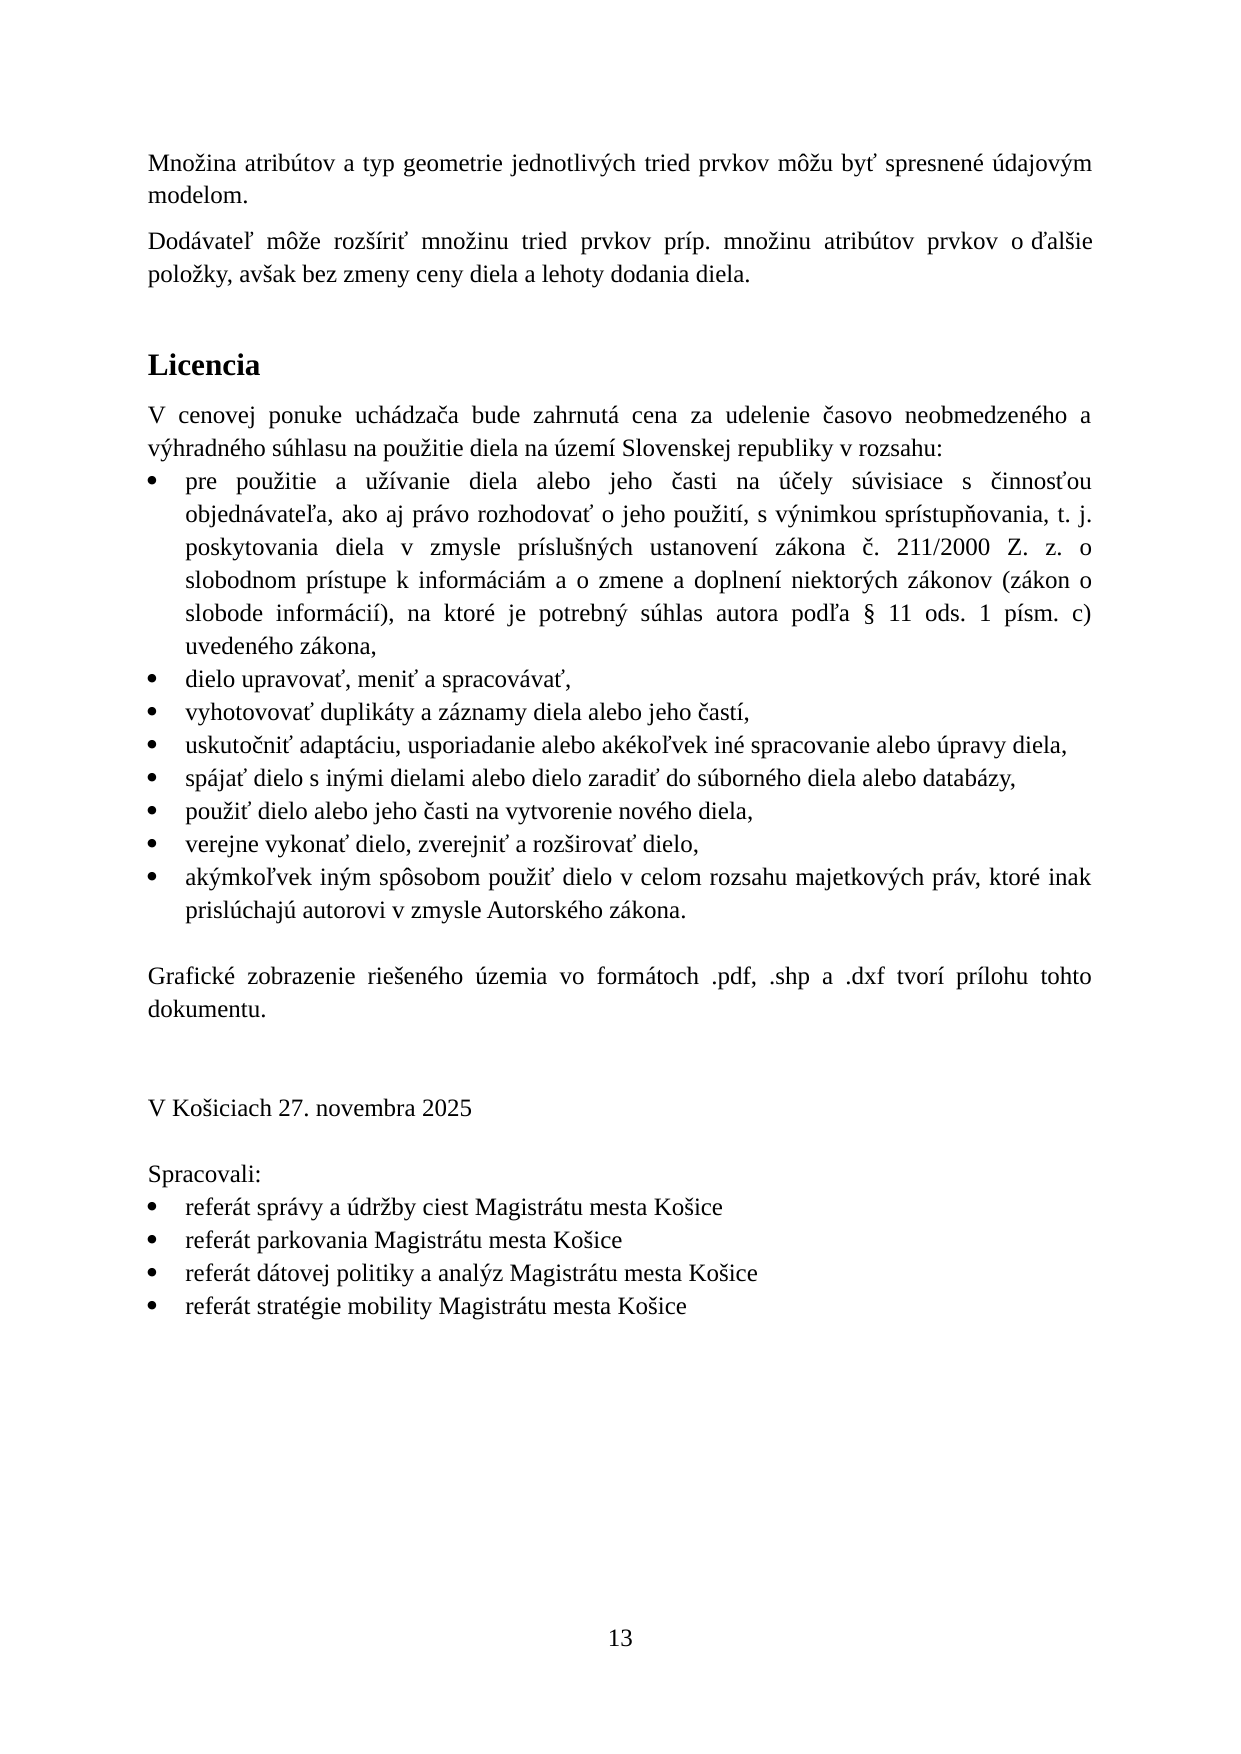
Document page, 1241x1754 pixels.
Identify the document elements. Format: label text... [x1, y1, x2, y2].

list pre použitie a užívanie diela alebo jeho časti na účely súvisiace s činnosťou objednávateľa, ako aj právo rozhodovať o jeho použití, s výnimkou sprístupňovania, t. j. poskytovania diela v zmysle príslušných ustanovení zákona č. 211/2000 Z. z. o slobodnom prístupe k informáciám a o zmene a doplnení niektorých zákonov (zákon o slobode informácií), na ktoré je potrebný súhlas autora podľa § 11 ods. 1 písm. c) uvedeného zákona, [148, 466, 1093, 659]
list spájať dielo s inými dielami alebo dielo zaradiť do súborného diela alebo databázy, [148, 763, 1093, 792]
list použiť dielo alebo jeho časti na vytvorenie nového diela, [148, 796, 1093, 825]
text Licencia [148, 305, 1093, 382]
list dielo upravovať, meniť a spracovávať, [148, 664, 1093, 693]
list akýmkoľvek iným spôsobom použiť dielo v celom rozsahu majetkových práv, ktoré inak prislúchajú autorovi v zmysle Autorského zákona. [148, 862, 1093, 924]
list referát stratégie mobility Magistrátu mesta Košice [148, 1291, 1093, 1320]
list referát dátovej politiky a analýz Magistrátu mesta Košice [148, 1258, 1093, 1287]
text Spracovali: [148, 1159, 1093, 1188]
list referát parkovania Magistrátu mesta Košice [148, 1225, 1093, 1254]
list referát správy a údržby ciest Magistrátu mesta Košice [148, 1192, 1093, 1221]
text Grafické zobrazenie riešeného územia vo formátoch .pdf, .shp a .dxf tvorí prílohu tohto dokumentu. [148, 961, 1093, 1023]
text Dodávateľ môže rozšíriť množinu tried prvkov príp. množinu atribútov prvkov o ďalšie položky, avšak bez zmeny ceny diela a lehoty dodania diela. [148, 226, 1093, 288]
list verejne vykonať dielo, zverejniť a rozširovať dielo, [148, 829, 1093, 858]
list vyhotovovať duplikáty a záznamy diela alebo jeho častí, [148, 697, 1093, 726]
list uskutočniť adaptáciu, usporiadanie alebo akékoľvek iné spracovanie alebo úpravy diela, [148, 730, 1093, 759]
text Množina atribútov a typ geometrie jednotlivých tried prvkov môžu byť spresnené údajovým modelom. [148, 148, 1093, 209]
text V Košiciach 27. novembra 2025 [148, 1060, 1093, 1122]
text V cenovej ponuke uchádzača bude zahrnutá cena za udelenie časovo neobmedzeného a výhradného súhlasu na použitie diela na území Slovenskej republiky v rozsahu: [148, 400, 1093, 461]
